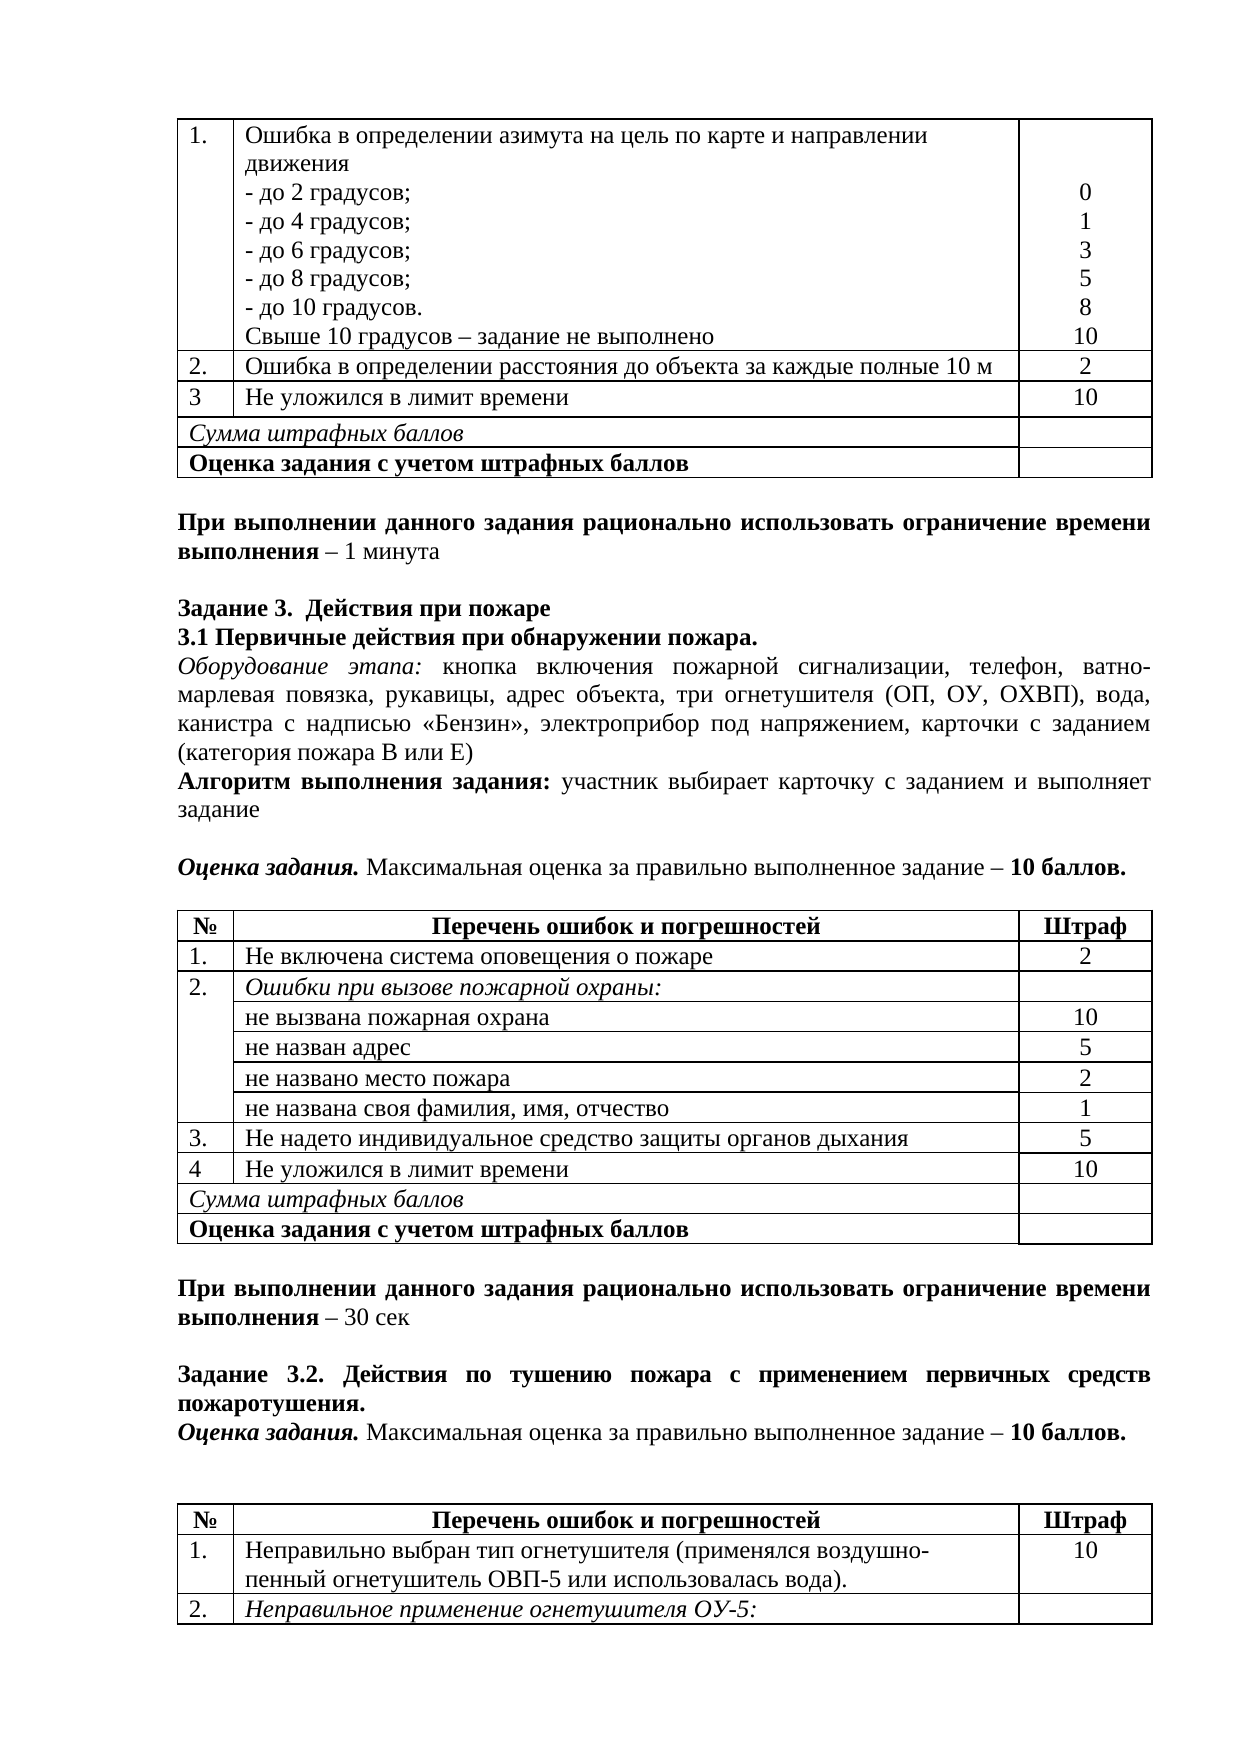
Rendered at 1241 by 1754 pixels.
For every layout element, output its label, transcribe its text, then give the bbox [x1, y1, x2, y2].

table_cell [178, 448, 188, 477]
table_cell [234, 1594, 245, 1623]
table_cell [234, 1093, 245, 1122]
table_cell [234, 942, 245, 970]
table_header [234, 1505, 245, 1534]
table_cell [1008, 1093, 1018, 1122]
table_cell [1020, 972, 1030, 1001]
text Оборудование этапа: кнопка включения пожарной сигнализации, телефон, ватно-марлевая повязка, рукавицы, адрес объекта, три огнетушителя (ОП, ОУ, ОХВП), вода, канистра с надписью «Бензин», электроприбор под напряжением, карточки с заданием (категория пожара В или Е) [177, 651, 1152, 766]
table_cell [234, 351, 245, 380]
table_cell 1. [178, 120, 233, 350]
table_cell 4 [178, 1153, 233, 1182]
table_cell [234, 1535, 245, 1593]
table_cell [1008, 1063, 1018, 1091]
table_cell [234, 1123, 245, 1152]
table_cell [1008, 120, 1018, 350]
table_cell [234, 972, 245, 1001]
table_cell [1141, 1184, 1151, 1213]
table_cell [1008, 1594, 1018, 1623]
table_cell 10 [1020, 1535, 1151, 1593]
table_cell Не уложился в лимит времени [234, 382, 1018, 416]
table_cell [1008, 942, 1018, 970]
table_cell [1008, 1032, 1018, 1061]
table_cell [1020, 448, 1030, 477]
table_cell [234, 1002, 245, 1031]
table_cell 3 [178, 382, 233, 416]
table_cell [1020, 418, 1030, 446]
table_cell [1141, 1214, 1151, 1243]
table_cell 2. [178, 972, 233, 1122]
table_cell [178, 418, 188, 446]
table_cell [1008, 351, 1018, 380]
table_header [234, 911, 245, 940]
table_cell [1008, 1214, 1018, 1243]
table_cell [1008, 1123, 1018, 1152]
table_cell [1020, 1594, 1030, 1623]
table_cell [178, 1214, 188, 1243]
text При выполнении данного задания рационально использовать ограничение времени выполнения – 1 минута [177, 507, 1152, 564]
text 3.1 Первичные действия при обнаружении пожара. [177, 622, 1152, 651]
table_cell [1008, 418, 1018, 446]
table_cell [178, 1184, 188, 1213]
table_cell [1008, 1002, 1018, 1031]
table_cell [1141, 1594, 1151, 1623]
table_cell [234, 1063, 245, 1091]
table_cell [1141, 448, 1151, 477]
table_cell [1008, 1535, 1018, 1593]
text Оценка задания. Максимальная оценка за правильно выполненное задание – 10 баллов. [177, 852, 1152, 881]
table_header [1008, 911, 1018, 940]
table_cell [1141, 972, 1151, 1001]
table_cell 1. [178, 1535, 233, 1593]
text Алгоритм выполнения задания: участник выбирает карточку с заданием и выполняет задание [177, 766, 1152, 823]
text При выполнении данного задания рационально использовать ограничение времени выполнения – 30 сек [177, 1273, 1152, 1331]
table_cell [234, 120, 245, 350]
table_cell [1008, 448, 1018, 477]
table_cell [1020, 1184, 1030, 1213]
table_cell [1141, 418, 1151, 446]
table_cell [1020, 1214, 1030, 1243]
text Задание 3. Действия при пожаре [177, 593, 1152, 622]
table_cell Не уложился в лимит времени [234, 1153, 1018, 1182]
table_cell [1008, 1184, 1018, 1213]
text Оценка задания. Максимальная оценка за правильно выполненное задание – 10 баллов. [177, 1417, 1152, 1446]
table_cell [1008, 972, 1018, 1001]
table_cell 10 [1020, 382, 1151, 416]
text Задание 3.2. Действия по тушению пожара с применением первичных средств пожаротушения. [177, 1359, 1152, 1417]
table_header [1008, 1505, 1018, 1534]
